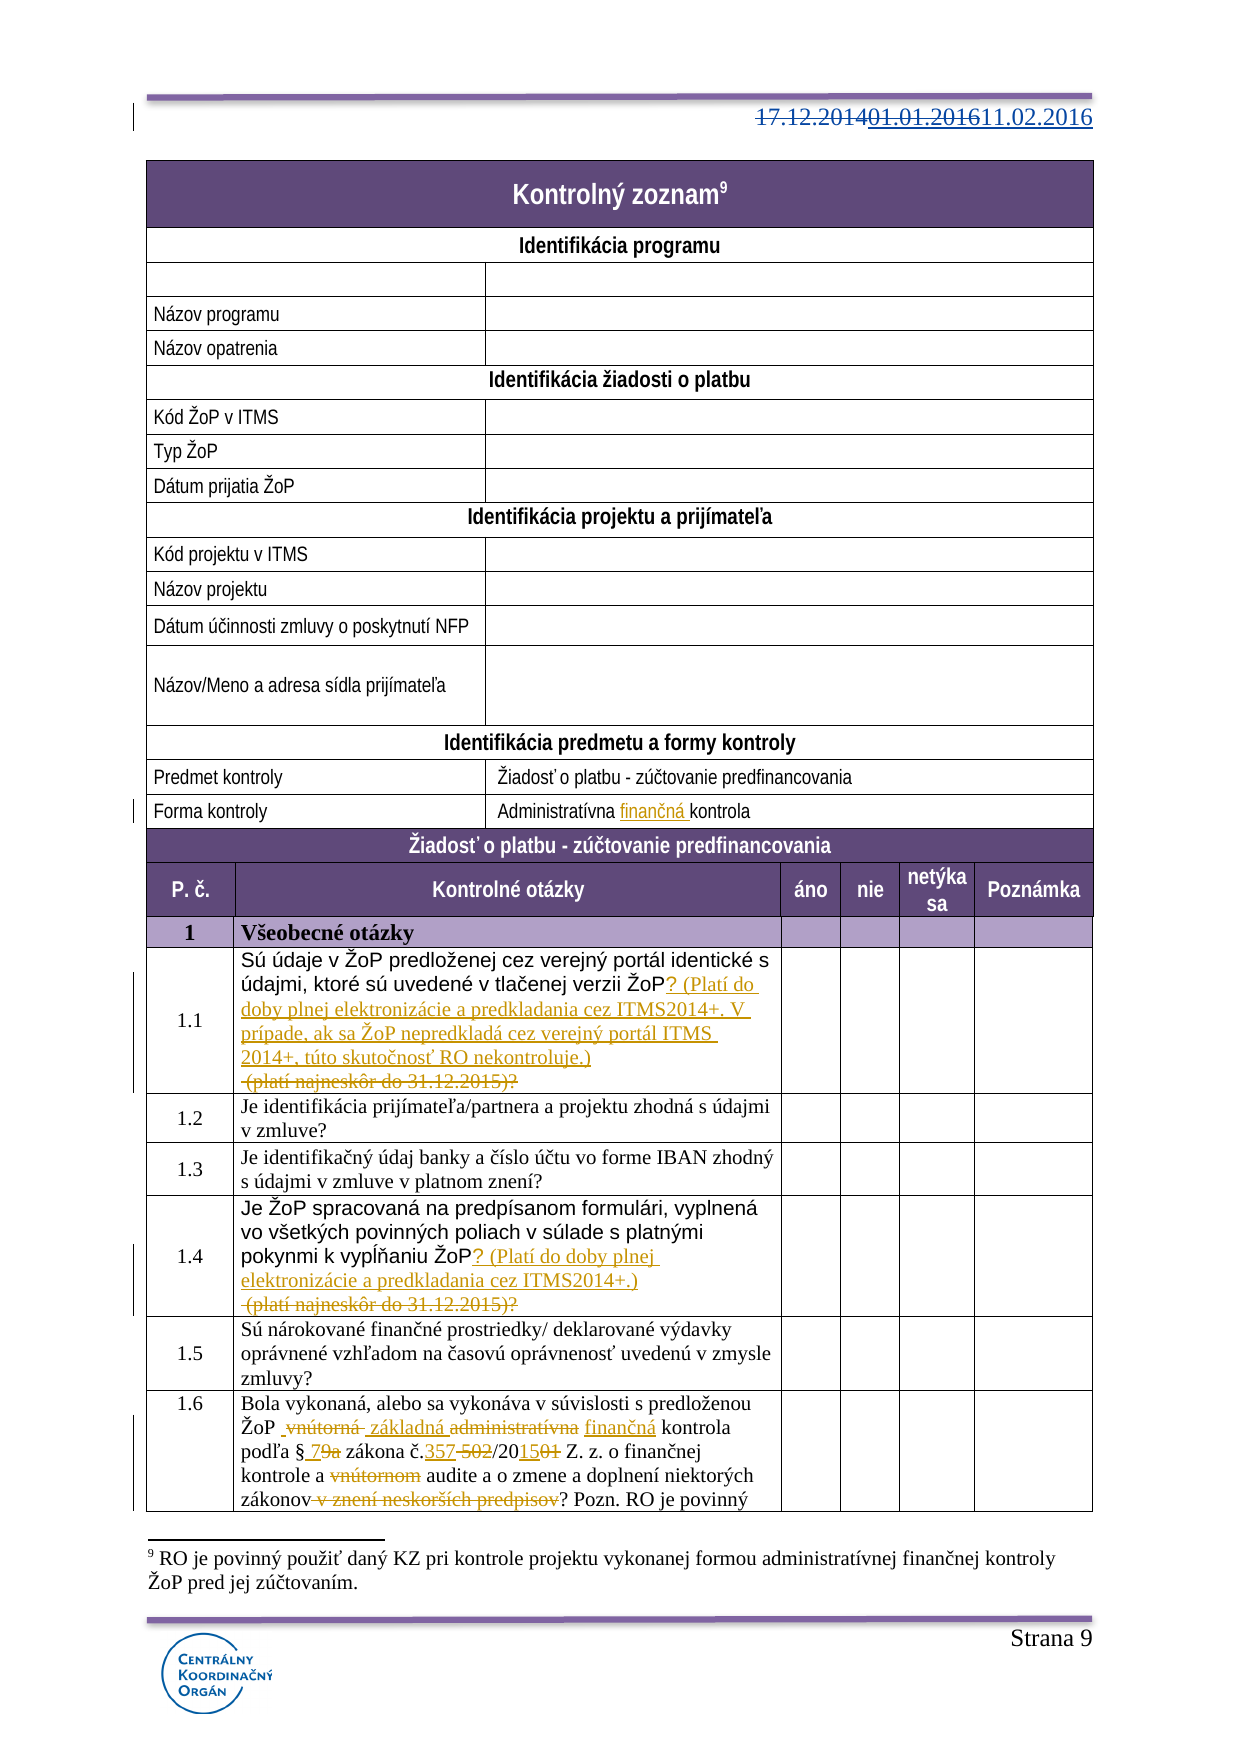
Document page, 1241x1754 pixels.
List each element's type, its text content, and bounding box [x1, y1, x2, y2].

table_cell [486, 606, 1093, 645]
table_cell [782, 1391, 840, 1511]
table_cell [900, 1143, 974, 1195]
table_cell [975, 1391, 1092, 1511]
table_cell [486, 263, 1093, 296]
table_cell Sú údaje v ŽoP predloženej cez verejný portál identické s údajmi, ktoré sú uvedené v tlačenej verzii ŽoP [234, 948, 781, 1093]
table_cell 1 [147, 917, 233, 947]
table_cell Poznámka [975, 863, 1093, 916]
table_cell Predmet kontroly [147, 760, 485, 793]
table_cell Všeobecné otázky [234, 917, 781, 947]
table_cell [486, 538, 1093, 571]
table_cell [486, 435, 1093, 468]
table_cell Sú nárokované finančné prostriedky/ deklarované výdavky oprávnené vzhľadom na časovú oprávnenosť uvedenú v zmysle zmluvy? [234, 1317, 781, 1389]
table_cell nie [841, 863, 899, 916]
table_cell Názov/Meno a adresa sídla prijímateľa [147, 646, 485, 725]
table_cell [841, 1143, 899, 1195]
table_cell Administratívna kontrola [486, 795, 1093, 828]
table_cell [147, 263, 485, 296]
table_cell Identifikácia projektu a prijímateľa [147, 503, 1093, 537]
table_header Kontrolný zoznam [147, 161, 1093, 227]
table_cell [975, 948, 1092, 1093]
table_cell 1.2 [147, 1094, 233, 1142]
table_cell [841, 1094, 899, 1142]
table_cell Je identifikácia prijímateľa/partnera a projektu zhodná s údajmi v zmluve? [234, 1094, 781, 1142]
table_cell [841, 1196, 899, 1316]
table_cell [900, 1317, 974, 1389]
table_cell 1.6 [147, 1391, 233, 1511]
table_cell [782, 948, 840, 1093]
table_cell [782, 1196, 840, 1316]
table_cell [782, 1143, 840, 1195]
table_cell Dátum účinnosti zmluvy o poskytnutí NFP [147, 606, 485, 645]
table_cell Forma kontroly [147, 795, 485, 828]
table_cell [975, 1143, 1092, 1195]
table_cell [486, 297, 1093, 330]
table_cell [975, 917, 1092, 947]
table_cell P. č. [147, 863, 235, 916]
table_cell 1.4 [147, 1196, 233, 1316]
table_cell 1.3 [147, 1143, 233, 1195]
table_cell [900, 917, 974, 947]
table_cell [900, 948, 974, 1093]
table_cell Názov projektu [147, 572, 485, 605]
table_cell Dátum prijatia ŽoP [147, 469, 485, 502]
table_cell 1.1 [147, 948, 233, 1093]
table_cell [975, 1094, 1092, 1142]
table_cell Kontrolné otázky [236, 863, 780, 916]
table_cell [841, 917, 899, 947]
table_cell [975, 1317, 1092, 1389]
table_cell [486, 646, 1093, 725]
table_cell [975, 1196, 1092, 1316]
table_cell [486, 331, 1093, 365]
table_cell [841, 948, 899, 1093]
table_cell [486, 469, 1093, 502]
table_cell Identifikácia predmetu a formy kontroly [147, 726, 1093, 759]
picture [159, 1631, 272, 1713]
table_cell Žiadosť o platbu - zúčtovanie predfinancovania [147, 829, 1093, 862]
table_cell Kód ŽoP v ITMS [147, 400, 485, 433]
table_cell [782, 1094, 840, 1142]
table_cell [486, 400, 1093, 433]
table_cell Kód projektu v ITMS [147, 538, 485, 571]
table_cell [841, 1317, 899, 1389]
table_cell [234, 1391, 781, 1511]
table_cell [841, 1391, 899, 1511]
table_cell Je ŽoP spracovaná na predpísanom formulári, vyplnená vo všetkých povinných poliach v súlade s platnými pokynmi k vypĺňaniu ŽoP [234, 1196, 781, 1316]
table_cell [486, 572, 1093, 605]
table_cell Názov programu [147, 297, 485, 330]
table_cell netýka sa [900, 863, 974, 916]
table_cell [900, 1196, 974, 1316]
table_cell [900, 1391, 974, 1511]
table_cell Typ ŽoP [147, 435, 485, 468]
table_cell [900, 1094, 974, 1142]
table_cell [782, 917, 840, 947]
table_cell Identifikácia programu [147, 228, 1093, 262]
table_cell Názov opatrenia [147, 331, 485, 365]
table_cell 1.5 [147, 1317, 233, 1389]
table_cell Je identifikačný údaj banky a číslo účtu vo forme IBAN zhodný s údajmi v zmluve v platnom znení? [234, 1143, 781, 1195]
table_cell Identifikácia žiadosti o platbu [147, 366, 1093, 399]
table_cell áno [781, 863, 840, 916]
table_cell Žiadosť o platbu - zúčtovanie predfinancovania [486, 760, 1093, 793]
table_cell [782, 1317, 840, 1389]
